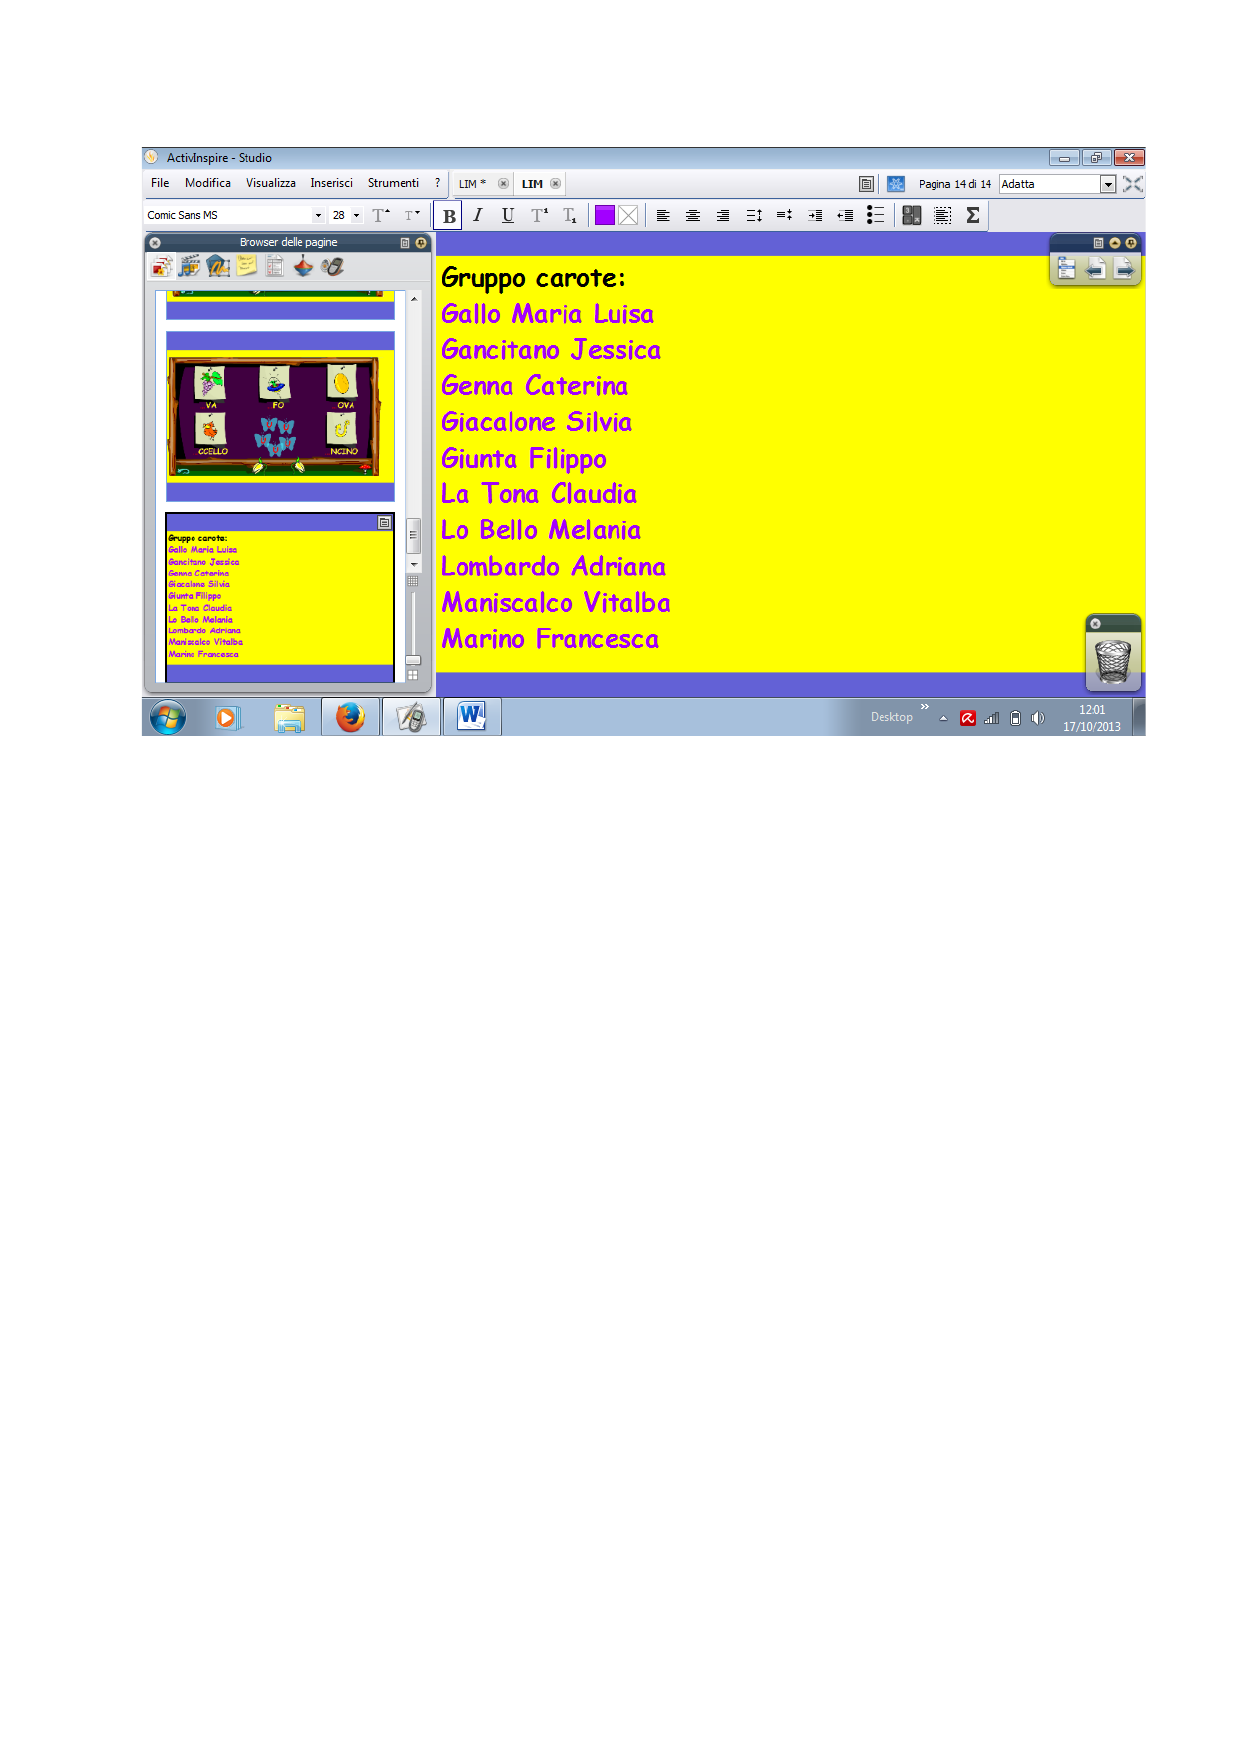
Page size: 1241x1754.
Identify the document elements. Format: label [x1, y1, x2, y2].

picture [141, 147, 1146, 736]
